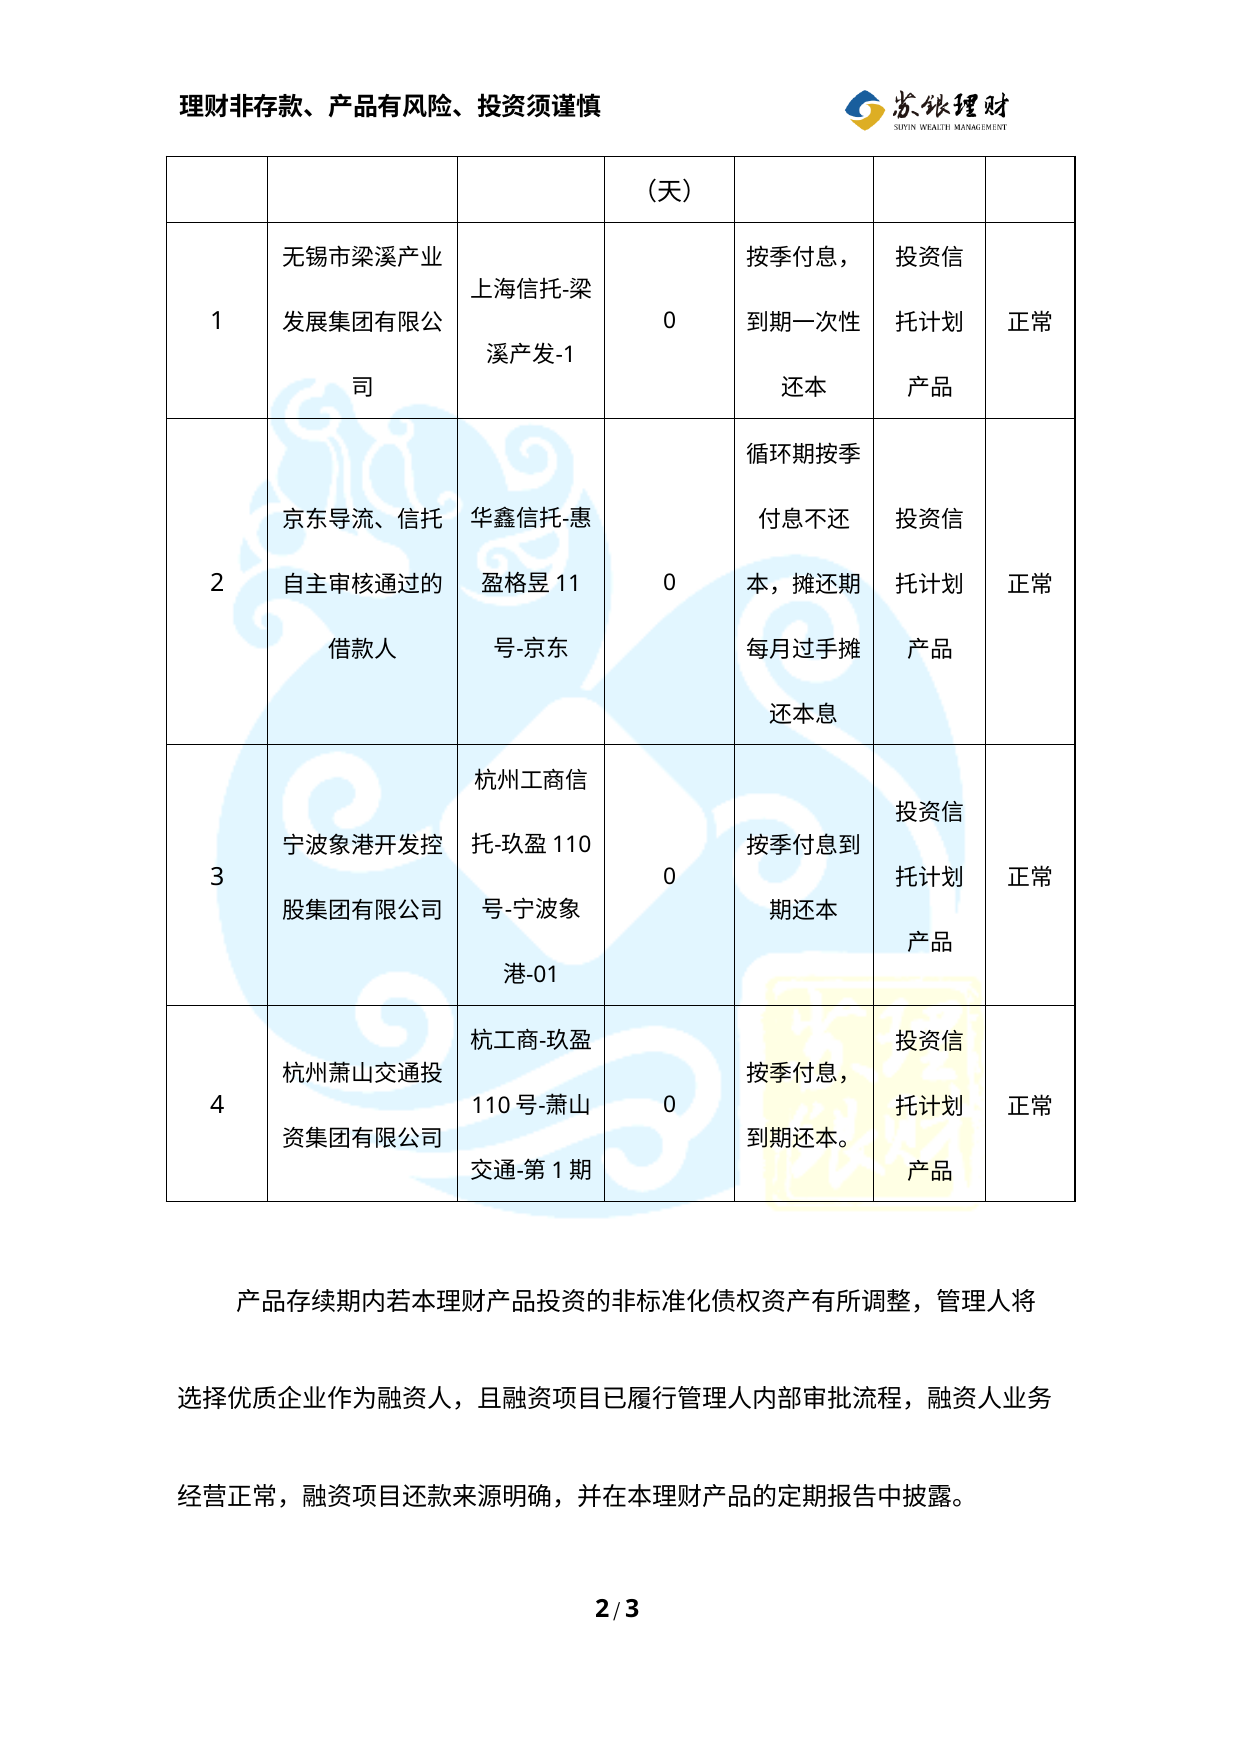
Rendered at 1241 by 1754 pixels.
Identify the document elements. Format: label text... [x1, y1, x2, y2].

table_cell 正常 [986, 1006, 1074, 1201]
table_cell 华鑫信托-惠盈格昱11号-京东 [458, 419, 604, 744]
picture [820, 72, 1039, 143]
table_cell 宁波象港开发控股集团有限公司 [268, 745, 457, 1005]
table_header 剩余融资期限（天） [605, 157, 734, 222]
table_cell 4 [167, 1006, 267, 1201]
table_cell 0 [605, 223, 734, 418]
table_cell 0 [605, 1006, 734, 1201]
table_header 序号 [167, 157, 267, 222]
text 产品存续期内若本理财产品投资的非标准化债权资产有所调整，管理人将选择优质企业作为融资人，且融资项目已履行管理人内部审批流程，融资人业务经营正常，融资项目还款来源明确，并在本理财产品的定期报告中披露。 [177, 1267, 1053, 1527]
table_cell 2 [167, 419, 267, 744]
table_cell 京东导流、信托自主审核通过的借款人 [268, 419, 457, 744]
table_cell 0 [605, 745, 734, 1005]
table_cell 循环期按季付息不还本，摊还期每月过手摊还本息 [735, 419, 873, 744]
table_cell 投资信托计划产品 [874, 1006, 985, 1201]
table_cell 正常 [986, 419, 1074, 744]
table_cell 杭工商-玖盈110号-萧山交通-第1期 [458, 1006, 604, 1201]
table_cell 3 [167, 745, 267, 1005]
table_cell 按季付息，到期一次性还本 [735, 223, 873, 418]
table_cell 正常 [986, 223, 1074, 418]
table_cell 杭州工商信托-玖盈110号-宁波象港-01 [458, 745, 604, 1005]
table_header 交易结构 [874, 157, 985, 222]
table_cell 按季付息，到期还本。 [735, 1006, 873, 1201]
table_cell 上海信托-梁溪产发-1 [458, 223, 604, 418]
table_header 到期分配方式 [735, 157, 873, 222]
table_header 项目名称 [458, 157, 604, 222]
table_cell 正常 [986, 745, 1074, 1005]
table_cell 0 [605, 419, 734, 744]
table_cell 无锡市梁溪产业发展集团有限公司 [268, 223, 457, 418]
table_header 风险状况 [986, 157, 1074, 222]
table_cell 1 [167, 223, 267, 418]
table_cell 杭州萧山交通投资集团有限公司 [268, 1006, 457, 1201]
table_cell 投资信托计划产品 [874, 223, 985, 418]
table_cell 投资信托计划产品 [874, 419, 985, 744]
table_header 融资客户 [268, 157, 457, 222]
table_cell 投资信托计划产品 [874, 745, 985, 1005]
table_cell 按季付息到期还本 [735, 745, 873, 1005]
